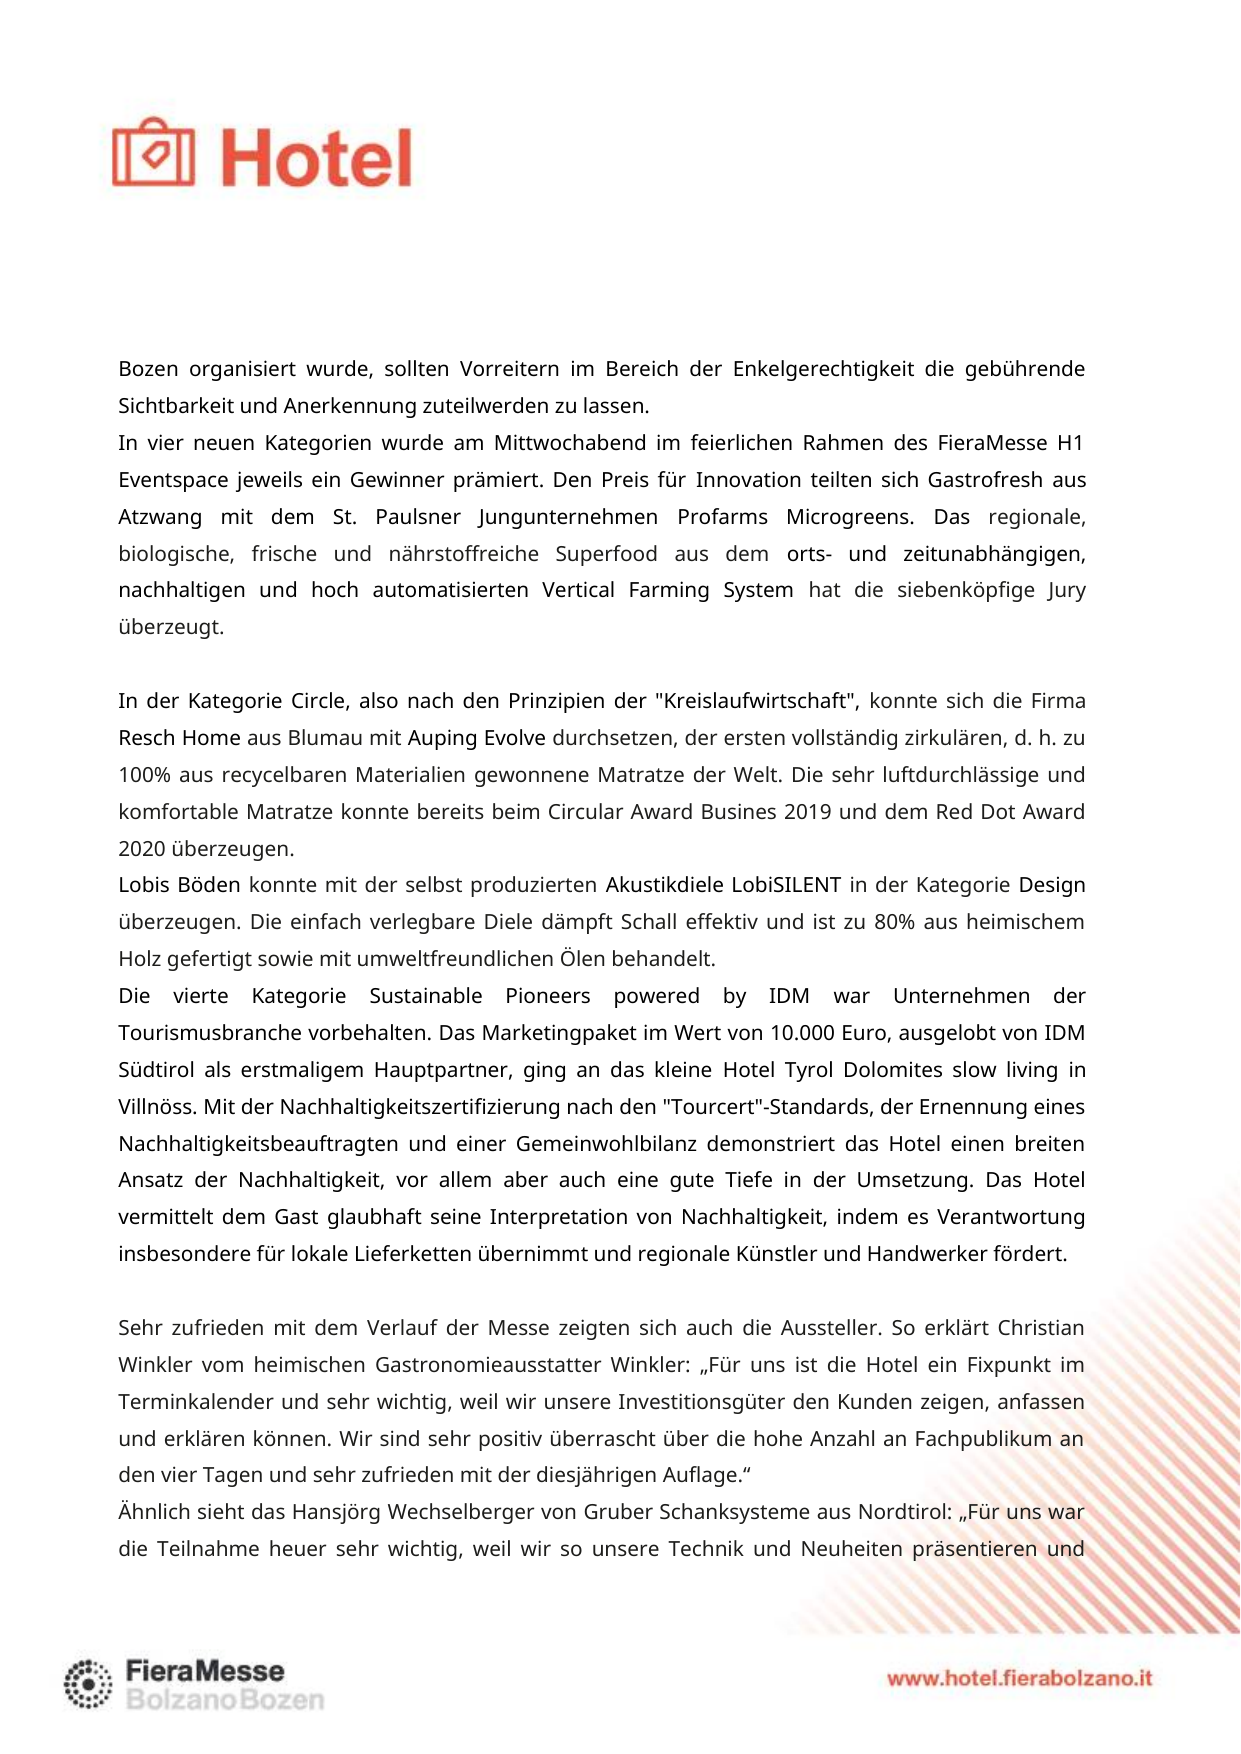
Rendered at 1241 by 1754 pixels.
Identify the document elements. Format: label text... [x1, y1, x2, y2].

text In vier neuen Kategorien wurde am Mittwochabend im feierlichen Rahmen des FieraMesse H1 Eventspace jeweils ein Gewinner prämiert. Den Preis für Innovation teilten sich Gastrofresh aus Atzwang mit dem St. Paulsner Jungunternehmen Profarms Microgreens. Das regionale, biologische, frische und nährstoffreiche Superfood aus dem orts- und zeitunabhängigen, nachhaltigen und hoch automatisierten Vertical Farming System hat die siebenköpfige Jury überzeugt. [118, 428, 1087, 641]
text Die vierte Kategorie Sustainable Pioneers powered by IDM war Unternehmen der Tourismusbranche vorbehalten. Das Marketingpaket im Wert von 10.000 Euro, ausgelobt von IDM Südtirol als erstmaligem Hauptpartner, ging an das kleine Hotel Tyrol Dolomites slow living in Villnöss. Mit der Nachhaltigkeitszertifizierung nach den "Tourcert"-Standards, der Ernennung eines Nachhaltigkeitsbeauftragten und einer Gemeinwohlbilanz demonstriert das Hotel einen breiten Ansatz der Nachhaltigkeit, vor allem aber auch eine gute Tiefe in der Umsetzung. Das Hotel vermittelt dem Gast glaubhaft seine Interpretation von Nachhaltigkeit, indem es Verantwortung insbesondere für lokale Lieferketten übernimmt und regionale Künstler und Handwerker fördert. [118, 981, 1087, 1268]
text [118, 1497, 1087, 1563]
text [118, 354, 1087, 420]
text In der Kategorie Circle, also nach den Prinzipien der "Kreislaufwirtschaft", konnte sich die Firma Resch Home aus Blumau mit Auping Evolve durchsetzen, der ersten vollständig zirkulären, d. h. zu 100% aus recycelbaren Materialien gewonnene Matratze der Welt. Die sehr luftdurchlässige und komfortable Matratze konnte bereits beim Circular Award Busines 2019 und dem Red Dot Award 2020 überzeugen. [118, 686, 1087, 862]
picture [0, 0, 1241, 1754]
text Lobis Böden konnte mit der selbst produzierten Akustikdiele LobiSILENT in der Kategorie Design überzeugen. Die einfach verlegbare Diele dämpft Schall effektiv und ist zu 80% aus heimischem Holz gefertigt sowie mit umweltfreundlichen Ölen behandelt. [118, 871, 1087, 973]
text Sehr zufrieden mit dem Verlauf der Messe zeigten sich auch die Aussteller. So erklärt Christian Winkler vom heimischen Gastronomieausstatter Winkler: „Für uns ist die Hotel ein Fixpunkt im Terminkalender und sehr wichtig, weil wir unsere Investitionsgüter den Kunden zeigen, anfassen und erklären können. Wir sind sehr positiv überrascht über die hohe Anzahl an Fachpublikum an den vier Tagen und sehr zufrieden mit der diesjährigen Auflage.“ [118, 1313, 1087, 1489]
